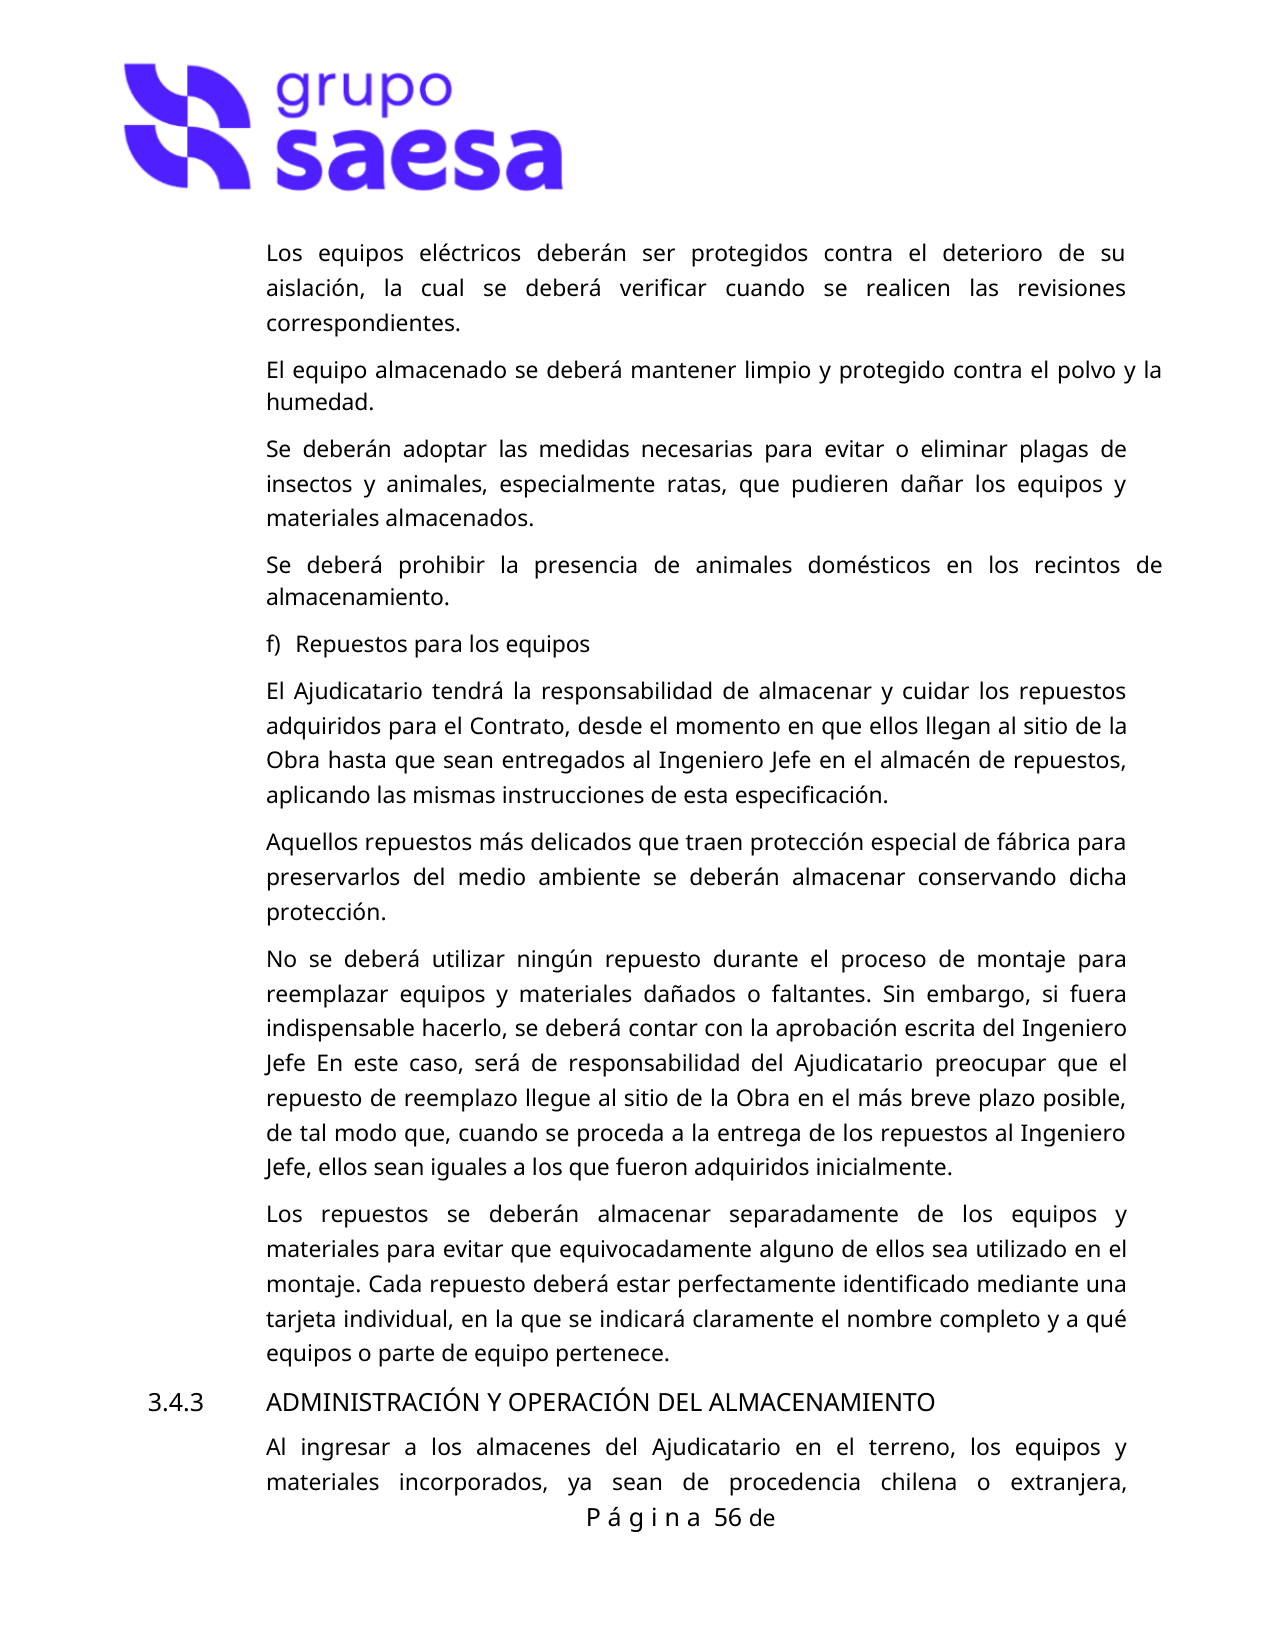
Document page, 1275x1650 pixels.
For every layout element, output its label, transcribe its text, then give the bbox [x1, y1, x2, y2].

text El equipo almacenado se deberá mantener limpio y protegido contra el polvo y la humedad. [266, 354, 1162, 417]
text Se deberán adoptar las medidas necesarias para evitar o eliminar plagas de insectos y animales, especialmente ratas, que pudieren dañar los equipos y materiales almacenados. [266, 433, 1127, 533]
text Los equipos eléctricos deberán ser protegidos contra el deterioro de su aislación, la cual se deberá verificar cuando se realicen las revisiones correspondientes. [266, 236, 1127, 338]
text Se deberá prohibir la presencia de animales domésticos en los recintos de almacenamiento. [266, 549, 1162, 612]
text Los repuestos se deberán almacenar separadamente de los equipos y materiales para evitar que equivocadamente alguno de ellos sea utilizado en el montaje. Cada repuesto deberá estar perfectamente identificado mediante una tarjeta individual, en la que se indicará claramente el nombre completo y a qué equipos o parte de equipo pertenece. [266, 1198, 1128, 1368]
text No se deberá utilizar ningún repuesto durante el proceso de montaje para reemplazar equipos y materiales dañados o faltantes. Sin embargo, si fuera indispensable hacerlo, se deberá contar con la aprobación escrita del Ingeniero Jefe En este caso, será de responsabilidad del Ajudicatario preocupar que el repuesto de reemplazo llegue al sitio de la Obra en el más breve plazo posible, de tal modo que, cuando se proceda a la entrega de los repuestos al Ingeniero Jefe, ellos sean iguales a los que fueron adquiridos inicialmente. [266, 943, 1128, 1182]
text Aquellos repuestos más delicados que traen protección especial de fábrica para preservarlos del medio ambiente se deberán almacenar conservando dicha protección. [266, 826, 1128, 927]
picture [112, 54, 569, 195]
list Repuestos para los equipos [266, 628, 1162, 659]
text El Ajudicatario tendrá la responsabilidad de almacenar y cuidar los repuestos adquiridos para el Contrato, desde el momento en que ellos llegan al sitio de la Obra hasta que sean entregados al Ingeniero Jefe en el almacén de repuestos, aplicando las mismas instrucciones de esta especificación. [266, 675, 1127, 810]
subtitle ADMINISTRACIÓN Y OPERACIÓN DEL ALMACENAMIENTO [148, 1384, 1162, 1418]
